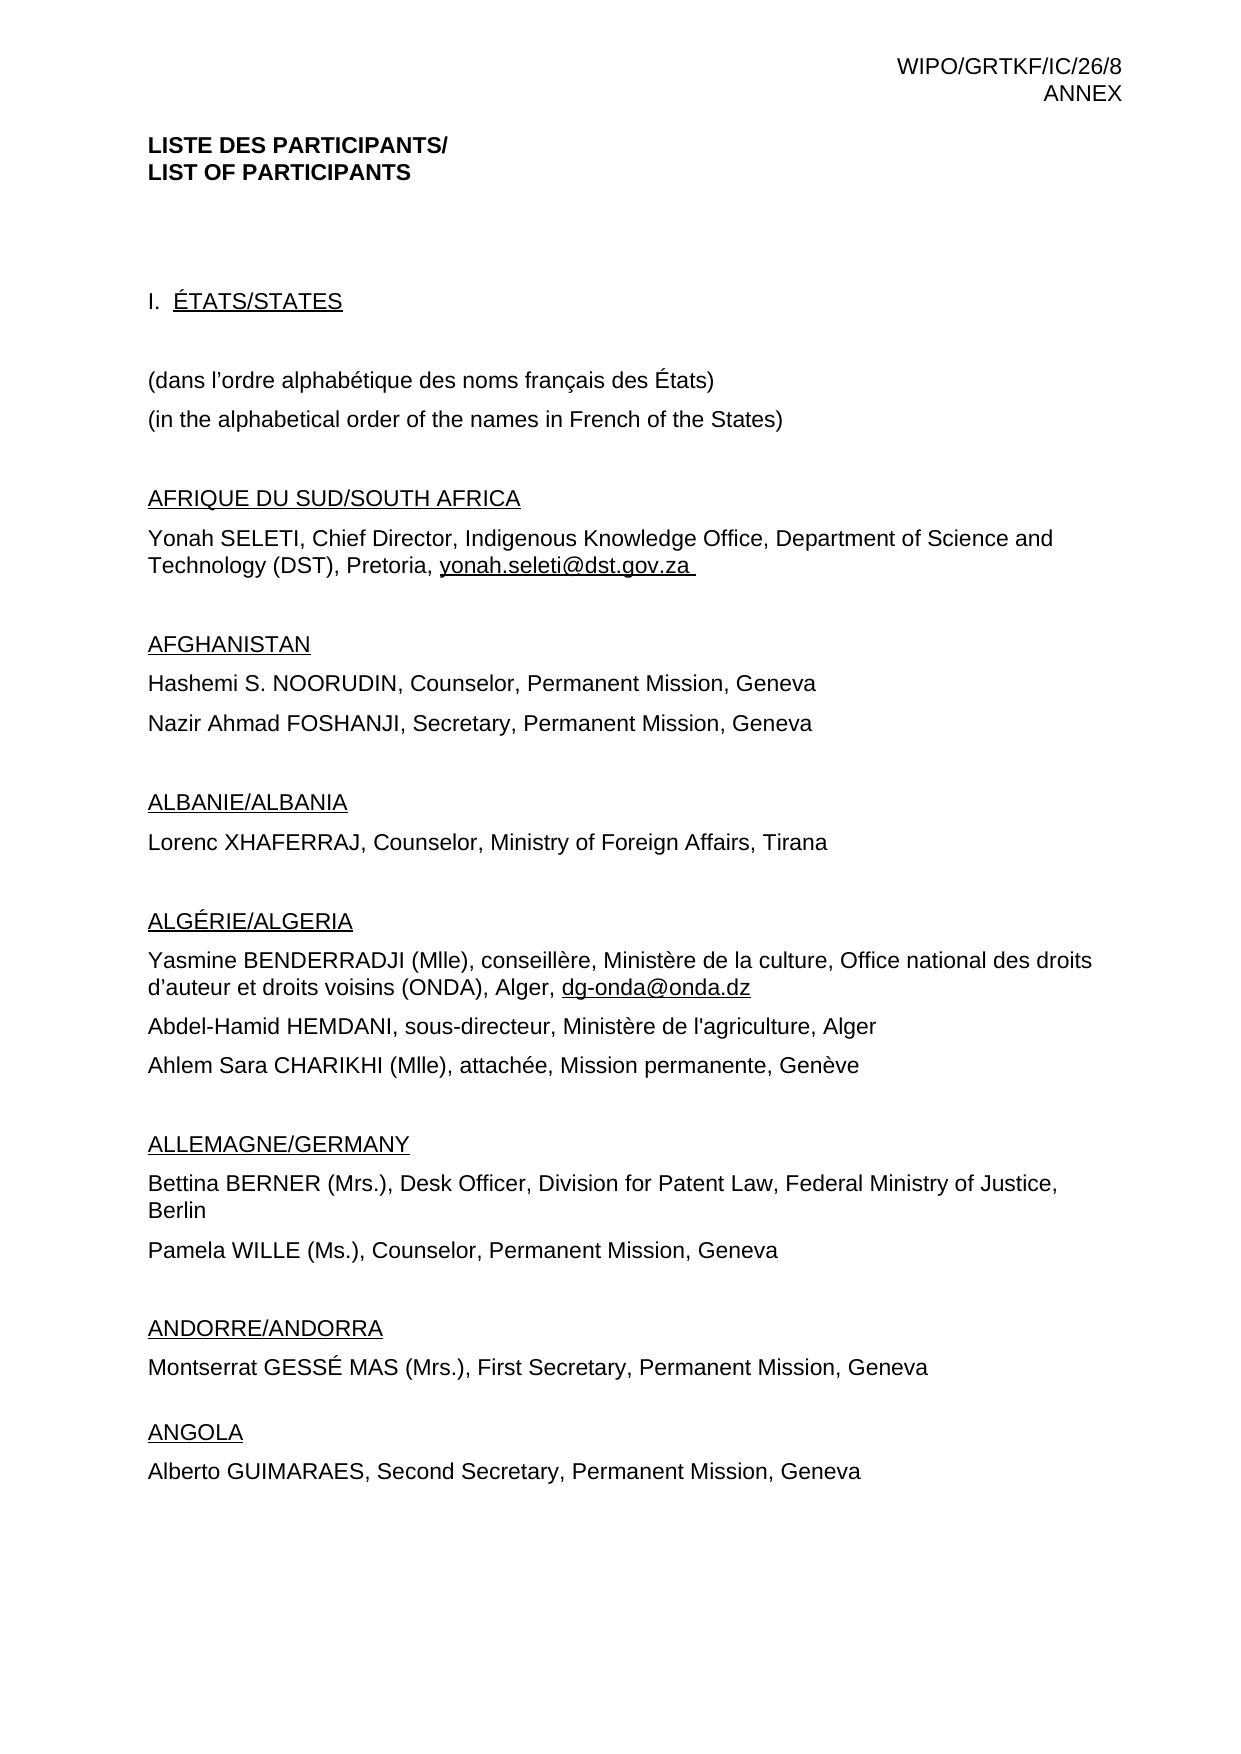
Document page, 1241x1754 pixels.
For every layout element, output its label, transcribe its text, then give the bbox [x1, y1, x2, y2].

list LIST OF PARTICIPANTS [148, 158, 1122, 185]
text Montserrat GESSÉ MAS (Mrs.), First Secretary, Permanent Mission, Geneva [148, 1354, 1122, 1380]
text ALBANIE/ALBANIA [148, 788, 1122, 815]
text Hashemi S. NOORUDIN, Counselor, Permanent Mission, Geneva [148, 670, 1122, 697]
text Alberto GUIMARAES, Second Secretary, Permanent Mission, Geneva [148, 1458, 1122, 1484]
text Bettina BERNER (Mrs.), Desk Officer, Division for Patent Law, Federal Ministry of Justice, Berlin [148, 1170, 1122, 1224]
text ANDORRE/ANDORRA [148, 1315, 1122, 1342]
text (in the alphabetical order of the names in French of the States) [148, 406, 1122, 433]
text (dans l’ordre alphabétique des noms français des États) [148, 366, 1122, 393]
text Pamela WILLE (Ms.), Counselor, Permanent Mission, Geneva [148, 1237, 1122, 1264]
text ALLEMAGNE/GERMANY [148, 1131, 1122, 1158]
text ALGÉRIE/ALGERIA [148, 907, 1122, 934]
text ANGOLA [148, 1419, 1122, 1446]
text Yonah SELETI, Chief Director, Indigenous Knowledge Office, Department of Science and Technology (DST), Pretoria, yonah.seleti@dst.gov.za [148, 524, 1122, 578]
text Nazir Ahmad FOSHANJI, Secretary, Permanent Mission, Geneva [148, 710, 1122, 736]
text LISTE DES PARTICIPANTS/ [148, 132, 1122, 158]
text Lorenc XHAFERRAJ, Counselor, Ministry of Foreign Affairs, Tirana [148, 828, 1122, 855]
text AFRIQUE DU SUD/SOUTH AFRICA [148, 485, 1122, 512]
text Yasmine BENDERRADJI (Mlle), conseillère, Ministère de la culture, Office national des droits d’auteur et droits voisins (ONDA), Alger, dg-onda@onda.dz [148, 947, 1122, 1001]
text Ahlem Sara CHARIKHI (Mlle), attachée, Mission permanente, Genève [148, 1052, 1122, 1078]
text I. ÉTATS/STATES [148, 287, 1122, 314]
text AFGHANISTAN [148, 631, 1122, 658]
text Abdel-Hamid HEMDANI, sous-directeur, Ministère de l'agriculture, Alger [148, 1013, 1122, 1039]
